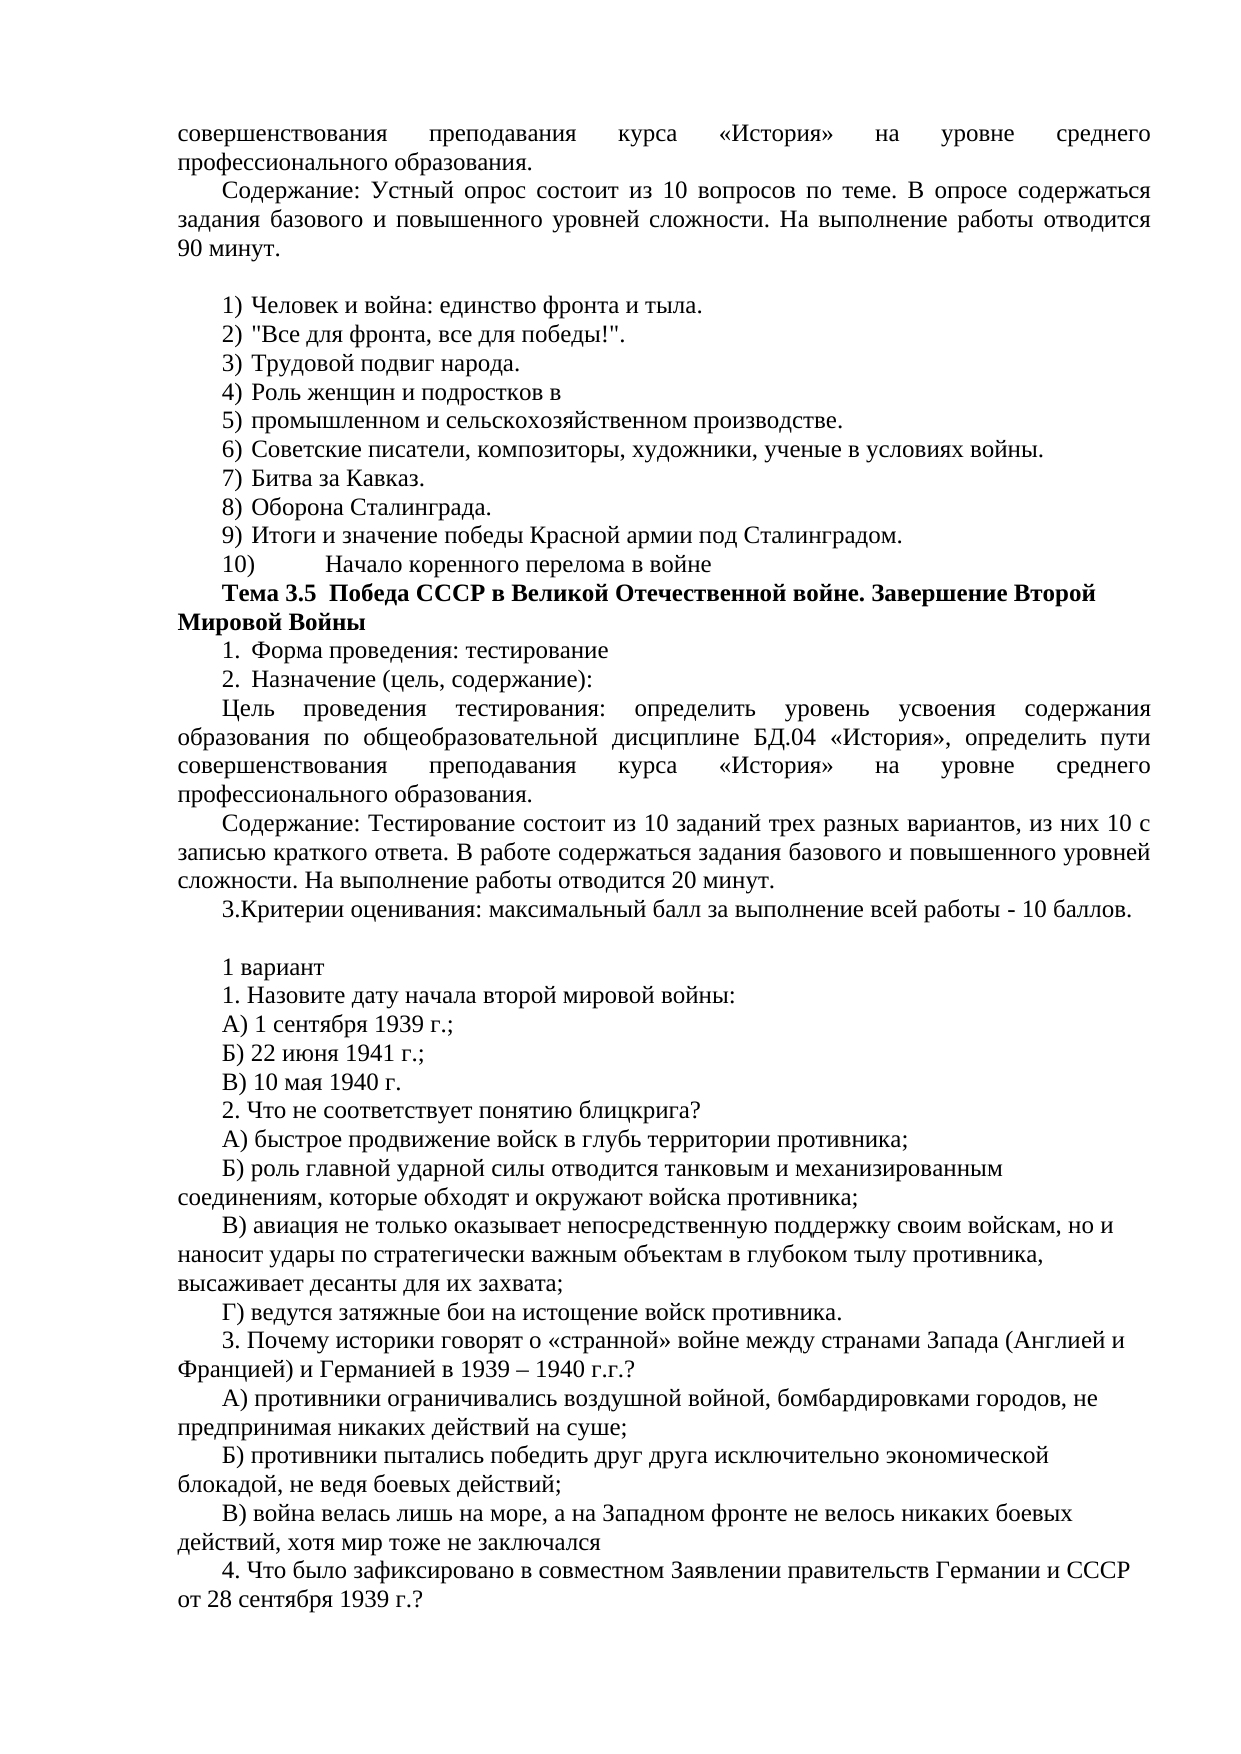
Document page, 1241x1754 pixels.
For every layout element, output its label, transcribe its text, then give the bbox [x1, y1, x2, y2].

text 3.Критерии оценивания: максимальный балл за выполнение всей работы - 10 баллов. [177, 894, 1152, 923]
list "Все для фронта, все для победы!". [177, 319, 1152, 348]
list Начало коренного перелома в войне [177, 549, 1152, 578]
list Человек и война: единство фронта и тыла. [177, 291, 1152, 319]
text А) противники ограничивались воздушной войной, бомбардировками городов, не предпринимая никаких действий на суше; [177, 1383, 1152, 1441]
text В) война велась лишь на море, а на Западном фронте не велось никаких боевых действий, хотя мир тоже не заключался [177, 1498, 1152, 1556]
text 2. Назначение (цель, содержание): [177, 664, 1152, 693]
text Содержание: Тестирование состоит из 10 заданий трех разных вариантов, из них 10 с записью краткого ответа. В работе содержаться задания базового и повышенного уровней сложности. На выполнение работы отводится 20 минут. [177, 808, 1152, 894]
text Цель проведения тестирования: определить уровень усвоения содержания образования по общеобразовательной дисциплине БД.04 «История», определить пути совершенствования преподавания курса «История» на уровне среднего профессионального образования. [177, 693, 1152, 808]
text Б) 22 июня 1941 г.; [177, 1038, 1152, 1067]
text А) быстрое продвижение войск в глубь территории противника; [177, 1124, 1152, 1153]
text В) авиация не только оказывает непосредственную поддержку своим войскам, но и наносит удары по стратегически важным объектам в глубоком тылу противника, высаживает десанты для их захвата; [177, 1211, 1152, 1297]
text Тема 3.5 Победа СССР в Великой Отечественной войне. Завершение Второй Мировой Войны [177, 578, 1152, 636]
list Битва за Кавказ. [177, 463, 1152, 492]
list промышленном и сельскохозяйственном производстве. [177, 406, 1152, 434]
text Б) противники пытались победить друг друга исключительно экономической блокадой, не ведя боевых действий; [177, 1441, 1152, 1498]
text Содержание: Устный опрос состоит из 10 вопросов по теме. В опросе содержаться задания базового и повышенного уровней сложности. На выполнение работы отводится 90 минут. [177, 176, 1152, 262]
text 1. Назовите дату начала второй мировой войны: [177, 981, 1152, 1009]
text 2. Что не соответствует понятию блицкрига? [177, 1096, 1152, 1124]
text 4. Что было зафиксировано в совместном Заявлении правительств Германии и СССР от 28 сентября 1939 г.? [177, 1556, 1152, 1613]
text 1 вариант [177, 952, 1152, 981]
list Оборона Сталинграда. [177, 492, 1152, 521]
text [177, 118, 1152, 176]
list Советские писатели, композиторы, художники, ученые в условиях войны. [177, 434, 1152, 463]
list Роль женщин и подростков в [177, 377, 1152, 406]
text 3. Почему историки говорят о «странной» войне между странами Запада (Англией и Францией) и Германией в 1939 – 1940 г.г.? [177, 1326, 1152, 1383]
text А) 1 сентября 1939 г.; [177, 1009, 1152, 1038]
list Трудовой подвиг народа. [177, 348, 1152, 377]
text Г) ведутся затяжные бои на истощение войск противника. [177, 1297, 1152, 1326]
text 1. Форма проведения: тестирование [177, 636, 1152, 664]
text В) 10 мая 1940 г. [177, 1067, 1152, 1096]
list Итоги и значение победы Красной армии под Сталинградом. [177, 521, 1152, 549]
text Б) роль главной ударной силы отводится танковым и механизированным соединениям, которые обходят и окружают войска противника; [177, 1153, 1152, 1211]
